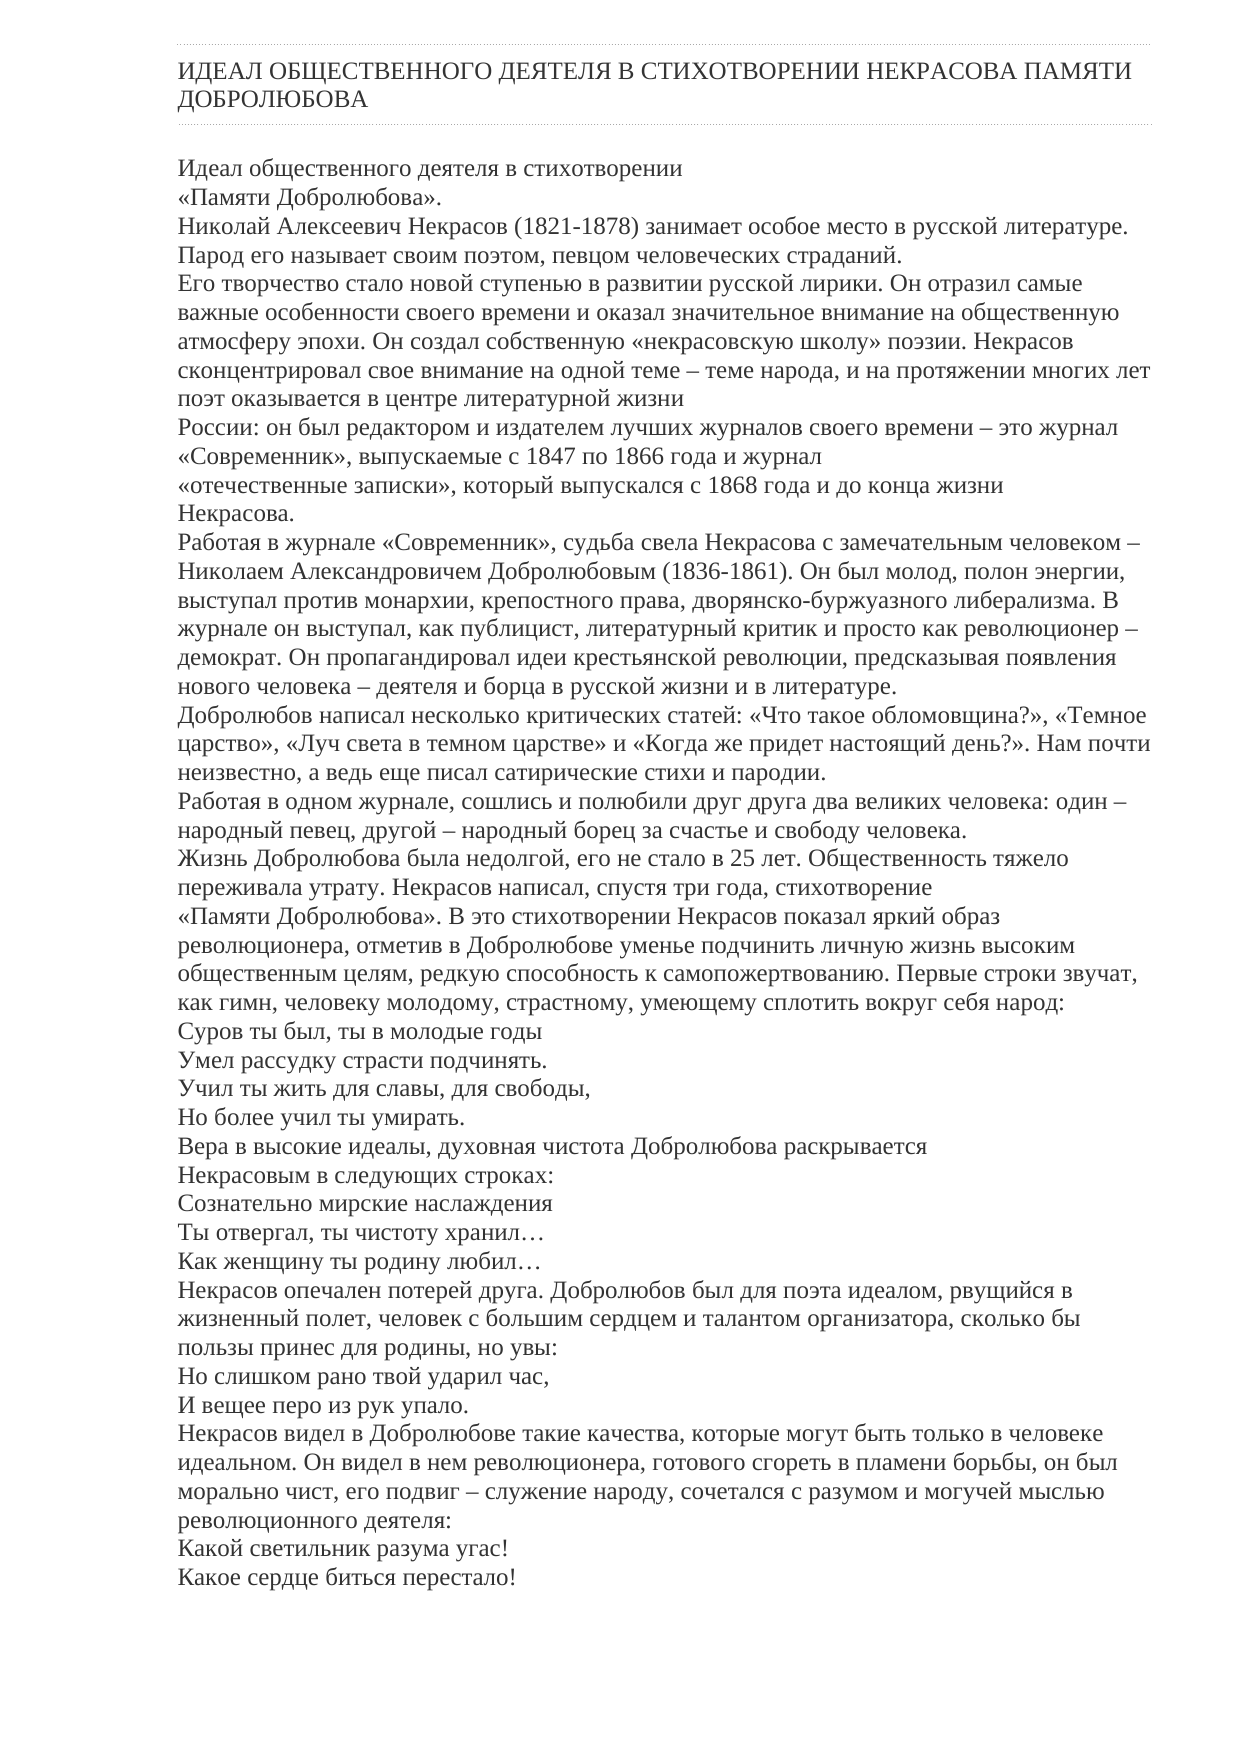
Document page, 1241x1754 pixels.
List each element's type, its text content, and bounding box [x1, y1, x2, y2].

text Сознательно мирские наслаждения Ты отвергал, ты чистоту хранил… Как женщину ты родину любил… [177, 1188, 1152, 1275]
text Вера в высокие идеалы, духовная чистота Добролюбова раскрывается Некрасовым в следующих строках: [177, 1131, 1152, 1188]
text «Памяти Добролюбова». [177, 182, 1152, 211]
text Суров ты был, ты в молодые годы Умел рассудку страсти подчинять. Учил ты жить для славы, для свободы, Но более учил ты умирать. [177, 1016, 1152, 1131]
text Добролюбов написал несколько критических статей: «Что такое обломовщина?», «Темное царство», «Луч света в темном царстве» и «Когда же придет настоящий день?». Нам почти неизвестно, а ведь еще писал сатирические стихи и пародии. Работая в одном журнале, сошлись и полюбили друг друга два великих человека: один – народный певец, другой – народный борец за счастье и свободу человека. [177, 700, 1152, 843]
text Жизнь Добролюбова была недолгой, его не стало в 25 лет. Общественность тяжело переживала утрату. Некрасов написал, спустя три года, стихотворение «Памяти Добролюбова». В это стихотворении Некрасов показал яркий образ революционера, отметив в Добролюбове уменье подчинить личную жизнь высоким общественным целям, редкую способность к самопожертвованию. Первые строки звучат, как гимн, человеку молодому, страстному, умеющему сплотить вокруг себя народ: [177, 843, 1152, 1016]
text Некрасов опечален потерей друга. Добролюбов был для поэта идеалом, рвущийся в жизненный полет, человек с большим сердцем и талантом организатора, сколько бы пользы принес для родины, но увы: [177, 1275, 1152, 1361]
text Работая в журнале «Современник», судьба свела Некрасова с замечательным человеком – Николаем Александровичем Добролюбовым (1836-1861). Он был молод, полон энергии, выступал против монархии, крепостного права, дворянско-буржуазного либерализма. В журнале он выступал, как публицист, литературный критик и просто как революционер – демократ. Он пропагандировал идеи крестьянской революции, предсказывая появления нового человека – деятеля и борца в русской жизни и в литературе. [177, 527, 1152, 700]
text Но слишком рано твой ударил час, И вещее перо из рук упало. [177, 1361, 1152, 1418]
text Идеал общественного деятеля в стихотворении [177, 125, 1152, 182]
text Николай Алексеевич Некрасов (1821-1878) занимает особое место в русской литературе. Парод его называет своим поэтом, певцом человеческих страданий. Его творчество стало новой ступенью в развитии русской лирики. Он отразил самые важные особенности своего времени и оказал значительное внимание на общественную атмосферу эпохи. Он создал собственную «некрасовскую школу» поэзии. Некрасов сконцентрировал свое внимание на одной теме – теме народа, и на протяжении многих лет поэт оказывается в центре литературной жизни России: он был редактором и издателем лучших журналов своего времени – это журнал «Современник», выпускаемые с 1847 по 1866 года и журнал «отечественные записки», который выпускался с 1868 года и до конца жизни Некрасова. [177, 211, 1152, 527]
text ИДЕАЛ ОБЩЕСТВЕННОГО ДЕЯТЕЛЯ В СТИХОТВОРЕНИИ НЕКРАСОВА ПАМЯТИ ДОБРОЛЮБОВА [177, 44, 1152, 125]
text Некрасов видел в Добролюбове такие качества, которые могут быть только в человеке идеальном. Он видел в нем революционера, готового сгореть в пламени борьбы, он был морально чист, его подвиг – служение народу, сочетался с разумом и могучей мыслью революционного деятеля: [177, 1418, 1152, 1533]
text Какой светильник разума угас! Какое сердце биться перестало! [177, 1533, 1152, 1591]
